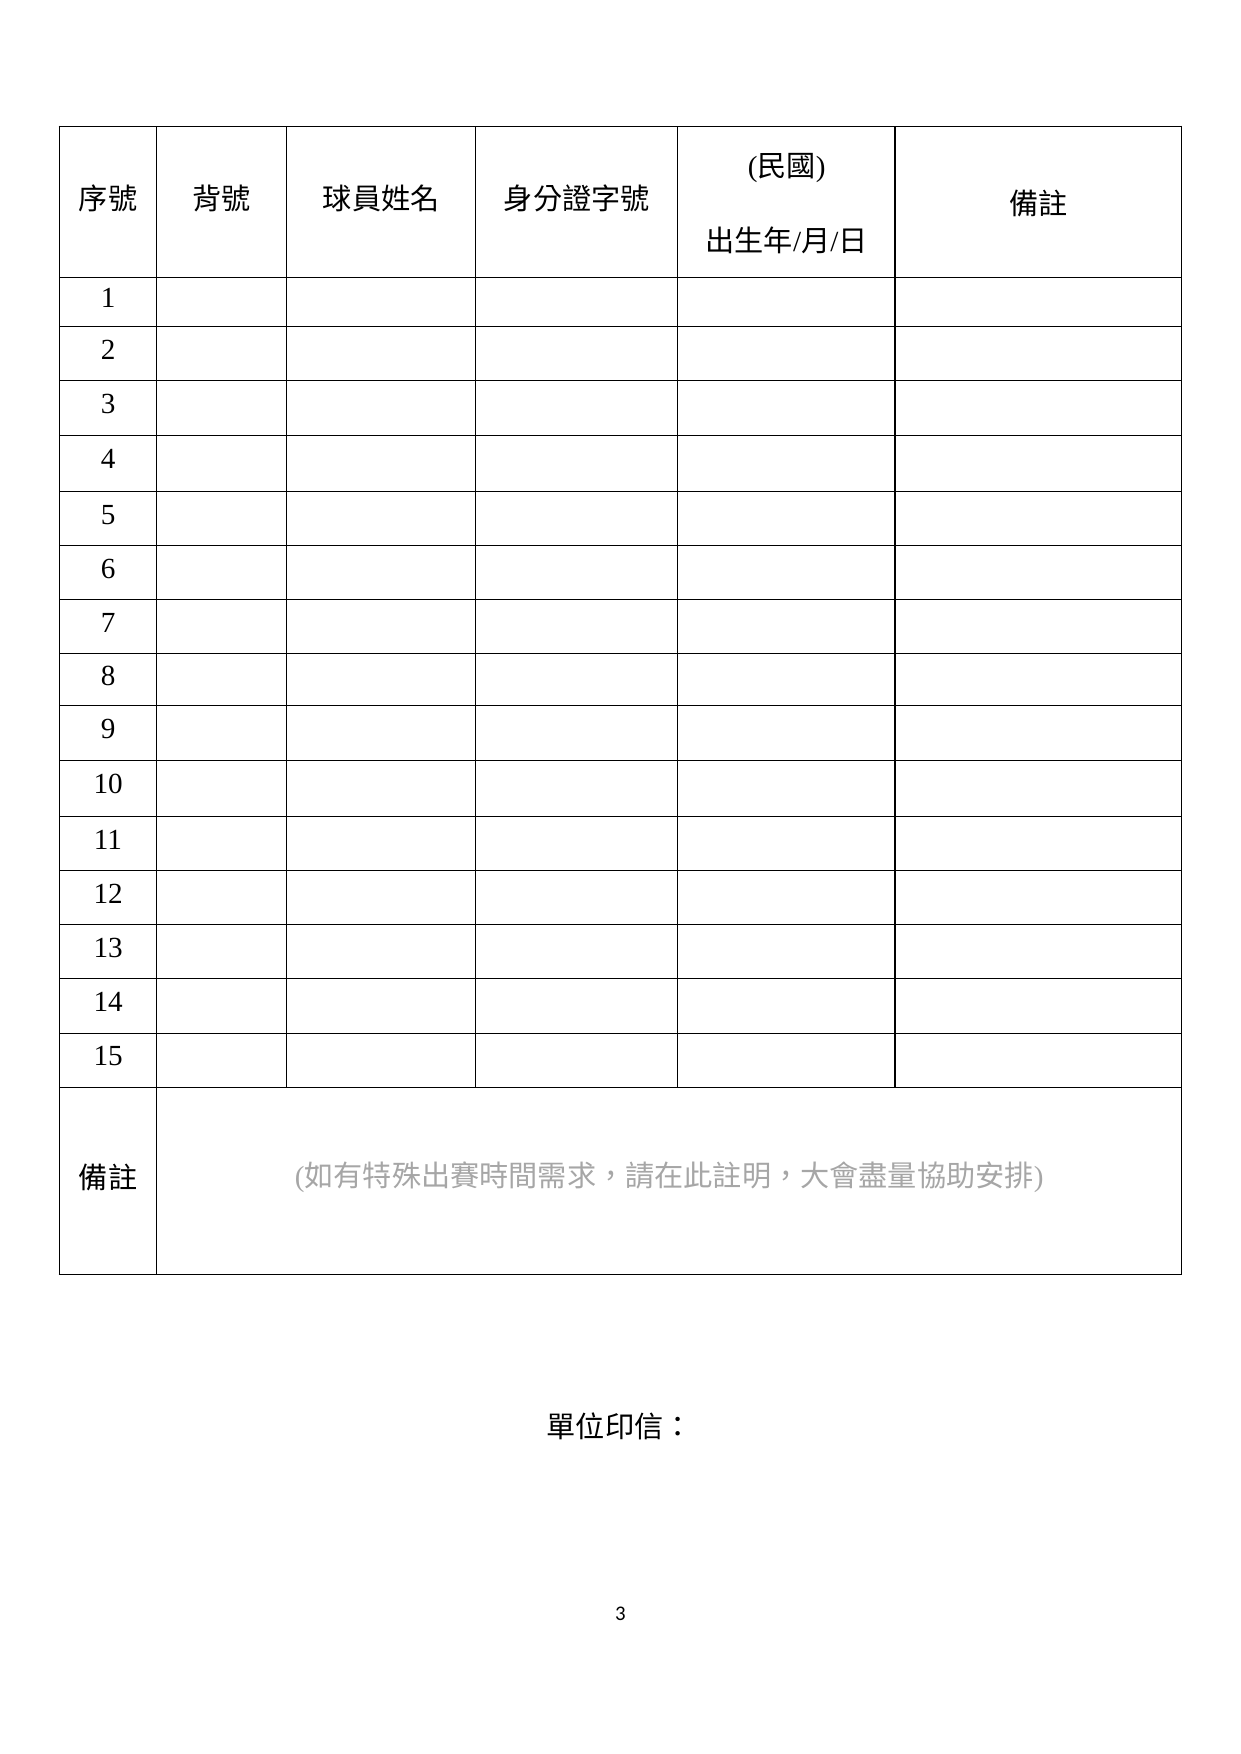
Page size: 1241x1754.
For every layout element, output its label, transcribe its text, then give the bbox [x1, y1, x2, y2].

table_cell [157, 278, 286, 326]
table_cell 14 [60, 979, 156, 1032]
table_cell [287, 600, 475, 653]
table_cell [287, 979, 475, 1032]
table_cell [896, 381, 1181, 434]
table_cell [287, 817, 475, 870]
table_cell 12 [60, 871, 156, 924]
table_header 背號 [157, 127, 286, 277]
table_cell [287, 761, 475, 816]
table_cell [157, 654, 286, 705]
table_cell [287, 706, 475, 759]
table_cell [896, 654, 1181, 705]
table_cell 8 [60, 654, 156, 705]
table_cell [896, 1034, 1181, 1087]
table_cell [476, 871, 677, 924]
table_cell [896, 817, 1181, 870]
table_cell [896, 761, 1181, 816]
table_cell [157, 436, 286, 491]
table_cell 備註 [60, 1088, 156, 1274]
table_cell [896, 979, 1181, 1032]
table_cell 9 [60, 706, 156, 759]
table_cell [157, 979, 286, 1032]
table_cell 5 [60, 492, 156, 545]
table_cell [476, 1034, 677, 1087]
table_cell [678, 871, 894, 924]
table_cell [287, 327, 475, 380]
table_cell [157, 925, 286, 978]
table_header (民國) 出生年/月/日 [678, 127, 894, 277]
table_cell 7 [60, 600, 156, 653]
table_cell [896, 327, 1181, 380]
table_cell [678, 761, 894, 816]
table_cell [678, 654, 894, 705]
table_cell [678, 817, 894, 870]
table_cell [896, 278, 1181, 326]
table_cell [476, 654, 677, 705]
table_header 序號 [60, 127, 156, 277]
table_cell [896, 492, 1181, 545]
table_cell [678, 600, 894, 653]
table_cell [157, 492, 286, 545]
table_cell [476, 546, 677, 599]
table_cell [287, 925, 475, 978]
table_cell [157, 817, 286, 870]
table_cell [678, 381, 894, 434]
table_cell [157, 546, 286, 599]
table_cell [287, 492, 475, 545]
table_cell [287, 654, 475, 705]
table_cell [476, 706, 677, 759]
table_cell 6 [60, 546, 156, 599]
table_cell [896, 925, 1181, 978]
table_cell [476, 278, 677, 326]
table_cell [476, 600, 677, 653]
table_cell [157, 381, 286, 434]
table_cell 4 [60, 436, 156, 491]
table_header 球員姓名 [287, 127, 475, 277]
table_cell [287, 546, 475, 599]
table_cell [896, 706, 1181, 759]
table_cell 10 [60, 761, 156, 816]
table_cell [287, 871, 475, 924]
table_cell 15 [60, 1034, 156, 1087]
table_header 備註 [896, 127, 1181, 277]
table_cell [678, 492, 894, 545]
table_cell [157, 327, 286, 380]
table_cell [476, 436, 677, 491]
table_cell [678, 436, 894, 491]
text 單位印信： [546, 1387, 1181, 1462]
table_cell 2 [60, 327, 156, 380]
table_cell [678, 546, 894, 599]
table_cell [896, 436, 1181, 491]
table_cell [678, 706, 894, 759]
table_cell [896, 546, 1181, 599]
table_cell [157, 600, 286, 653]
table_cell [678, 278, 894, 326]
table_cell [476, 925, 677, 978]
table_cell [287, 381, 475, 434]
table_cell 3 [60, 381, 156, 434]
table_cell [678, 925, 894, 978]
table_cell [157, 1034, 286, 1087]
table_cell [157, 706, 286, 759]
table_cell [476, 979, 677, 1032]
table_cell [896, 871, 1181, 924]
table_cell [678, 1034, 894, 1087]
table_cell [287, 1034, 475, 1087]
table_header 身分證字號 [476, 127, 677, 277]
table_cell [476, 381, 677, 434]
table_cell [157, 871, 286, 924]
table_cell [476, 327, 677, 380]
table_cell [678, 979, 894, 1032]
table_cell 13 [60, 925, 156, 978]
table_cell [287, 278, 475, 326]
table_cell [287, 436, 475, 491]
table_cell 1 [60, 278, 156, 326]
table_cell [476, 492, 677, 545]
table_cell [476, 761, 677, 816]
table_cell 11 [60, 817, 156, 870]
table_cell [896, 600, 1181, 653]
table_cell (如有特殊出賽時間需求，請在此註明，大會盡量協助安排) [157, 1088, 1181, 1274]
table_cell [678, 327, 894, 380]
table_cell [476, 817, 677, 870]
table_cell [157, 761, 286, 816]
